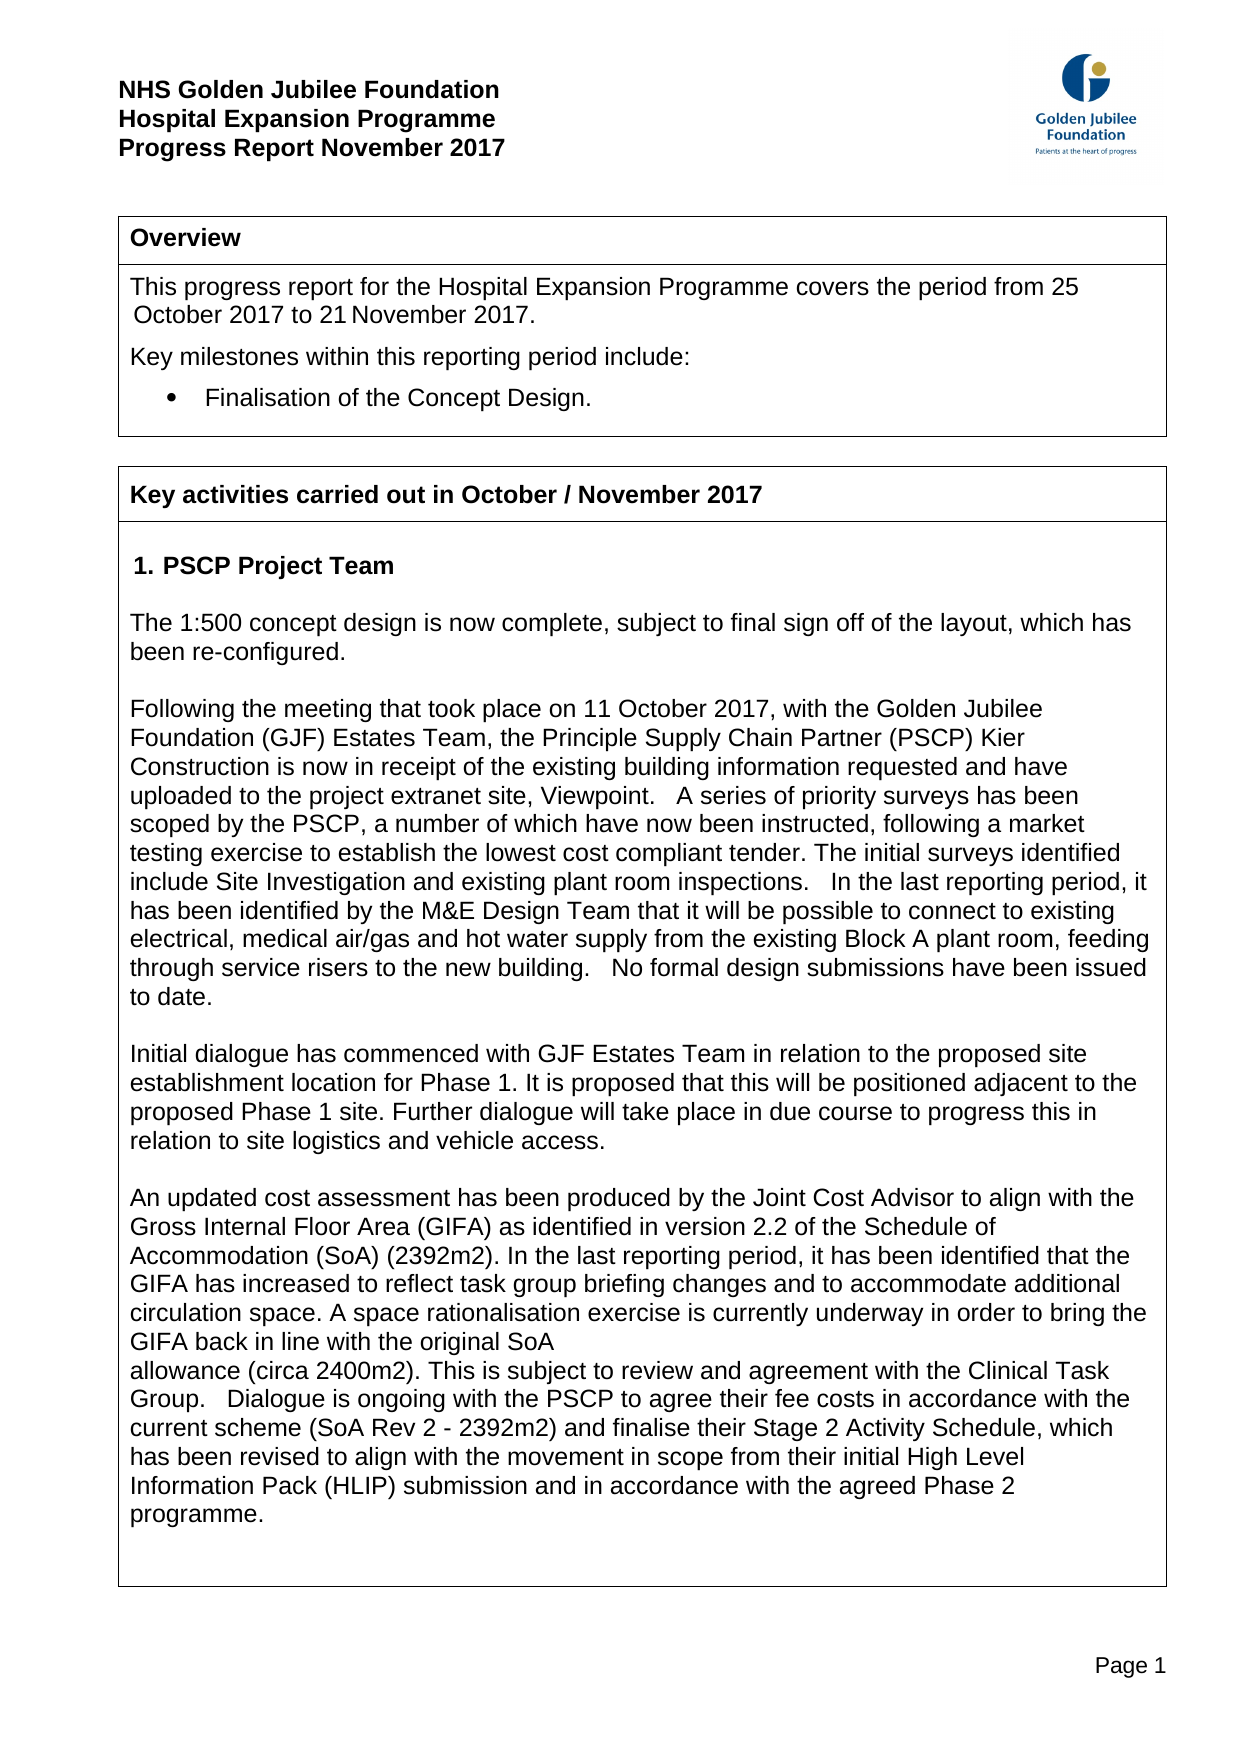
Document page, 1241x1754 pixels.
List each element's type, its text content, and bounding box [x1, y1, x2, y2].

table_header Overview [119, 217, 1166, 264]
table_cell This progress report for the Hospital Expansion Programme covers the period from 25 October 2017 to 21 November 2017. Key milestones within this reporting period include: Finalisation of the Concept Design. [119, 265, 1166, 436]
picture [1007, 28, 1164, 185]
table_header Key activities carried out in October / November 2017 [119, 467, 1166, 521]
